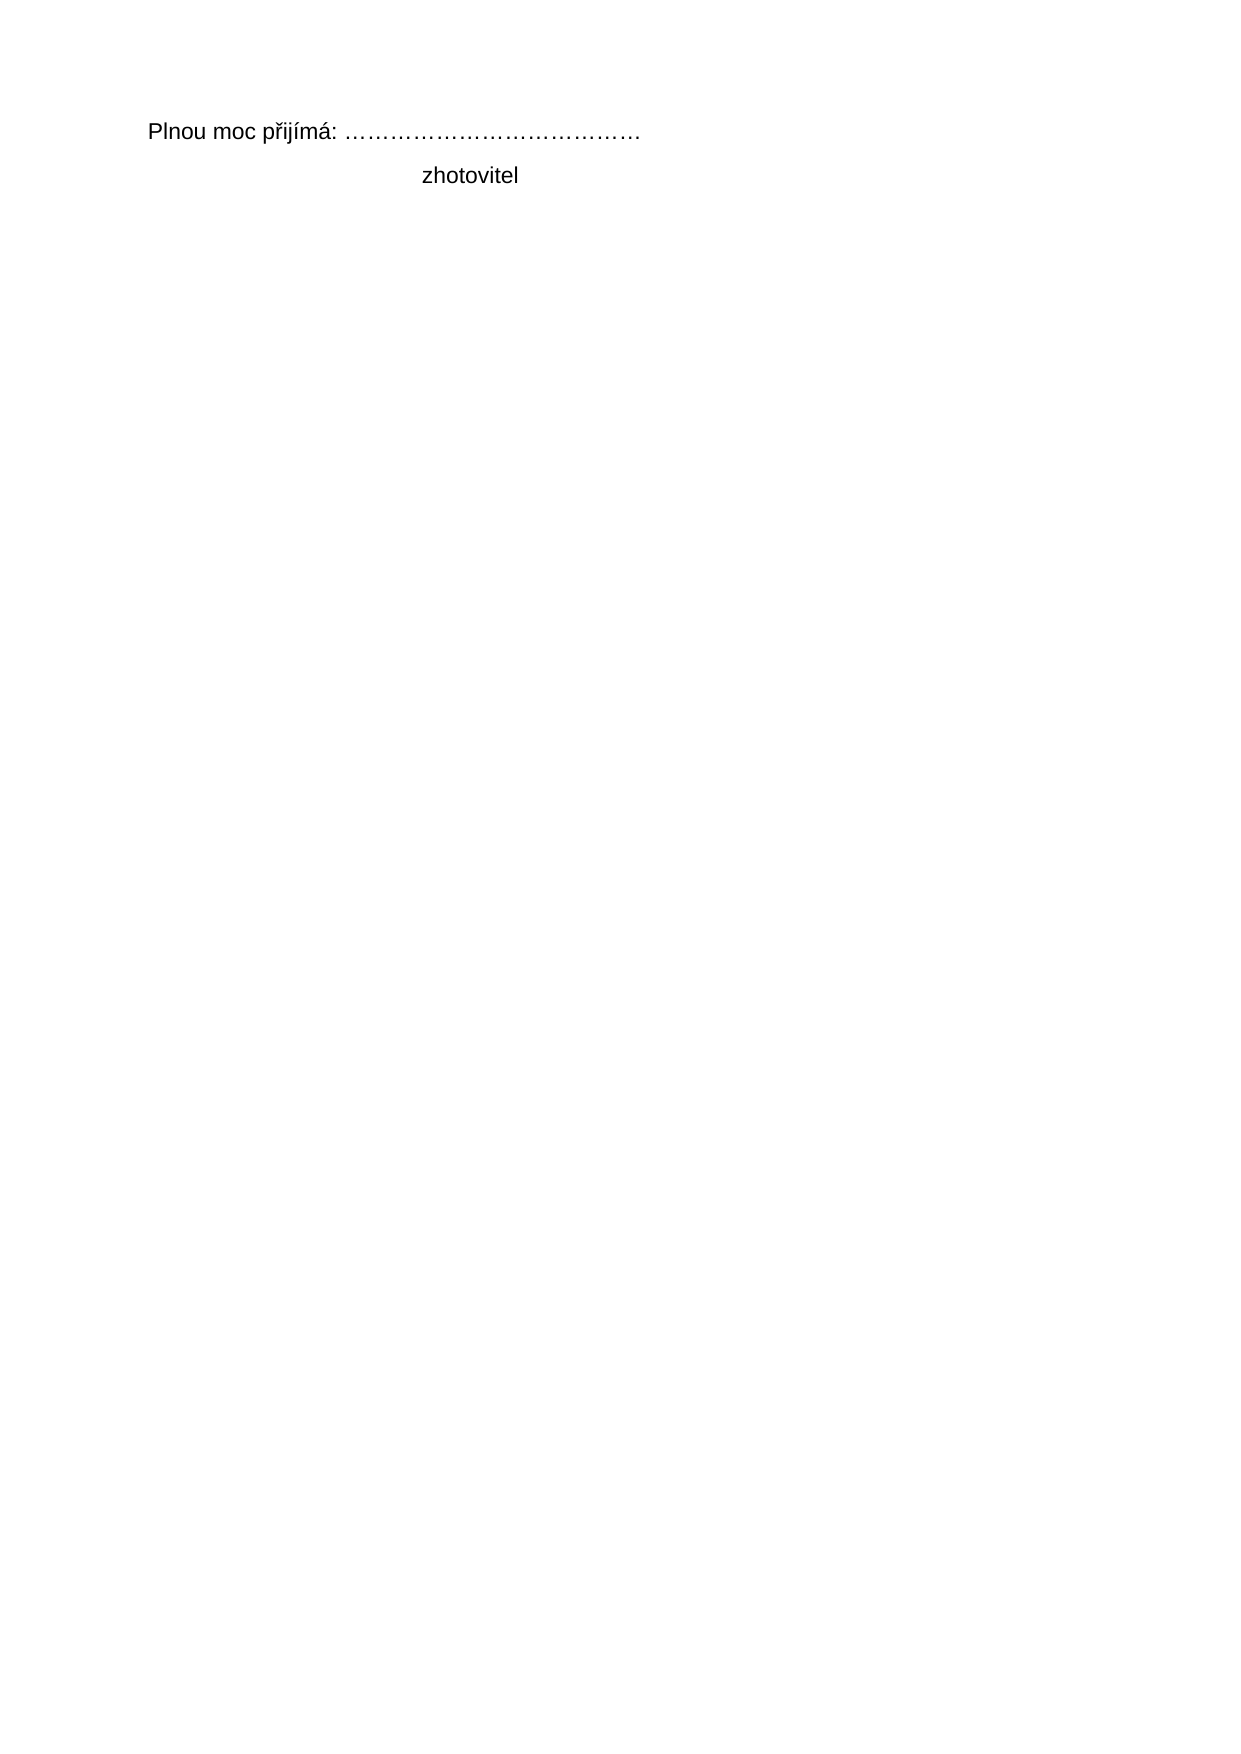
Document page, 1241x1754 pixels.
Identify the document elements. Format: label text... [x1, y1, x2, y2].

text Plnou moc přijímá: ………………………………… [148, 118, 1122, 144]
text zhotovitel [148, 162, 1122, 188]
